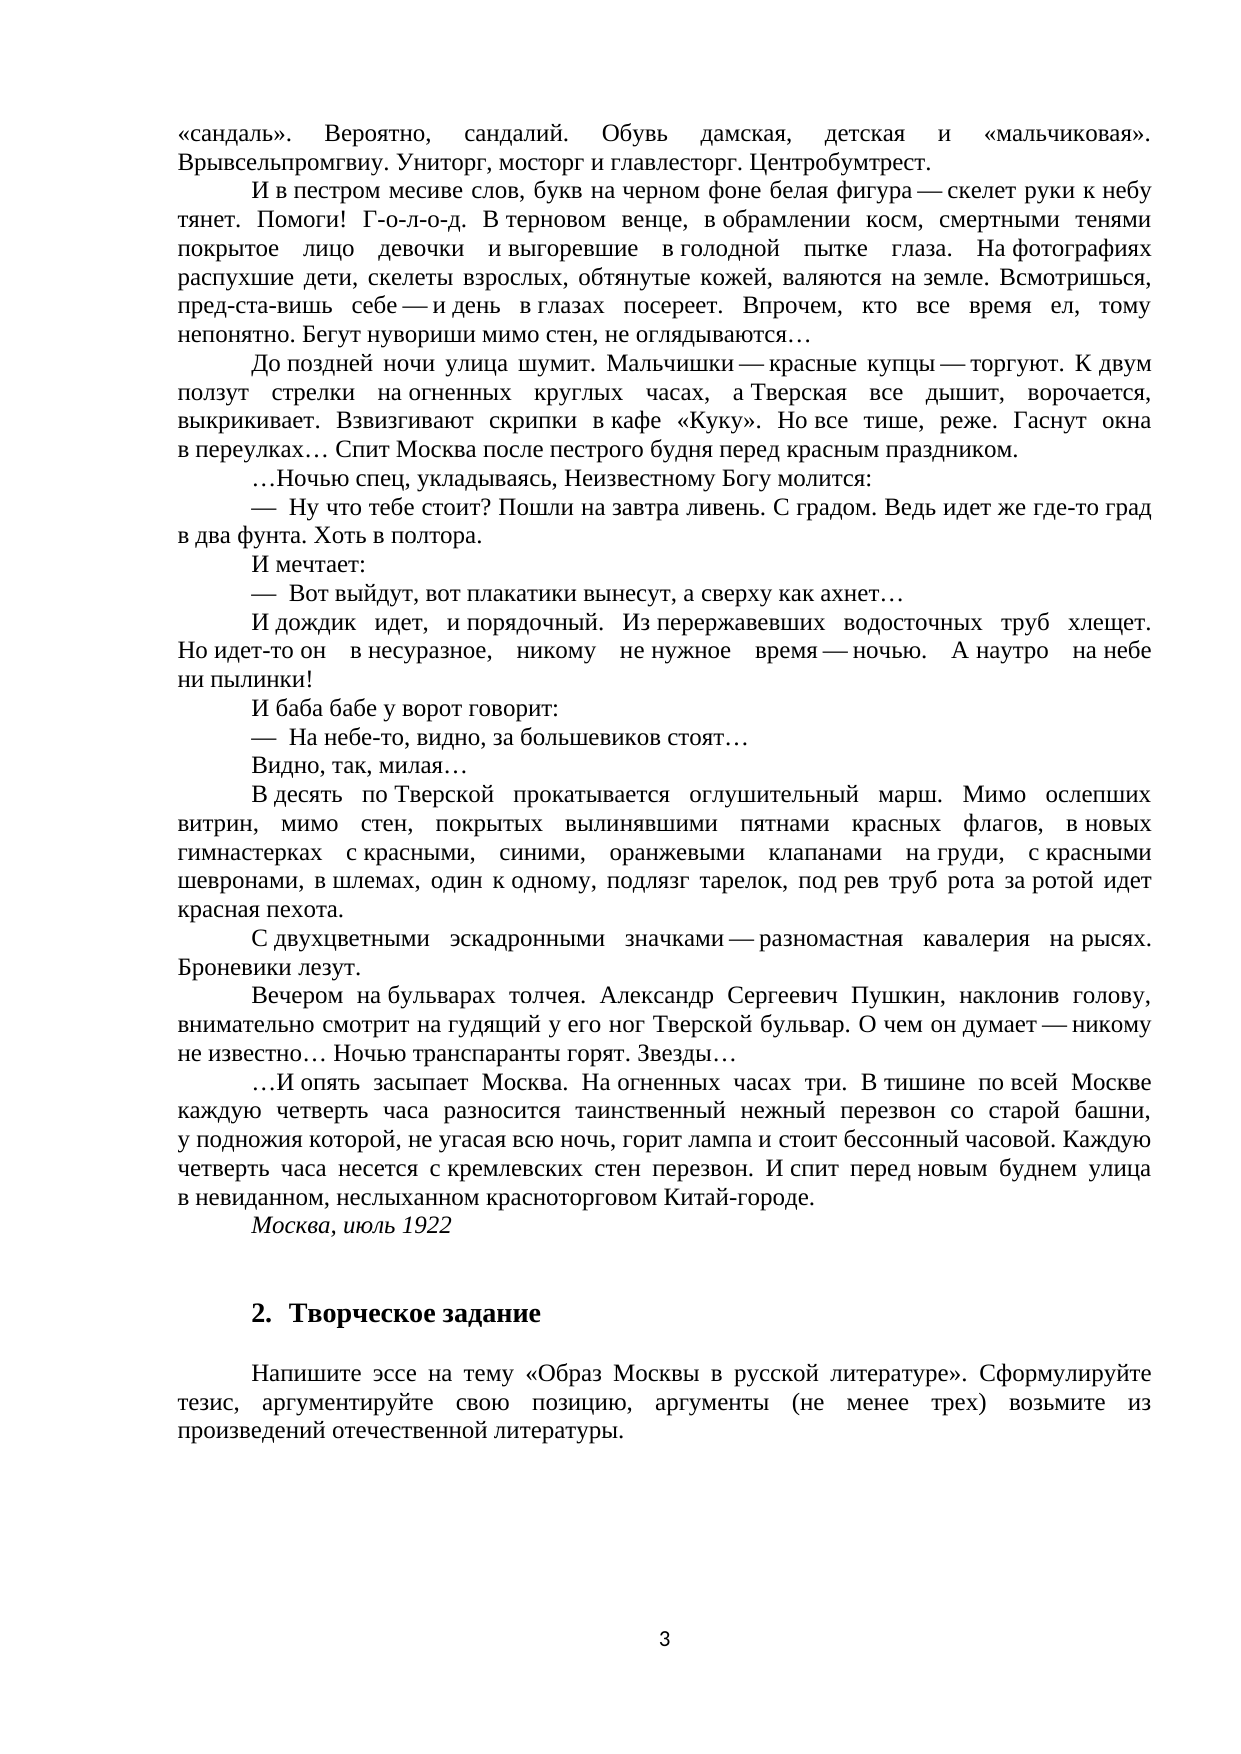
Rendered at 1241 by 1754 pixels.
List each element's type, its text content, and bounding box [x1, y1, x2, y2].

text И в пестром месиве слов, букв на черном фоне белая фигура — скелет руки к небу тянет. Помоги! Г-о-л-о-д. В терновом венце, в обрамлении косм, смертными тенями покрытое лицо девочки и выгоревшие в голодной пытке глаза. На фотографиях распухшие дети, скелеты взрослых, обтянутые кожей, валяются на земле. Всмотришься, пред-ста-вишь себе — и день в глазах посереет. Впрочем, кто все время ел, тому непонятно. Бегут нувориши мимо стен, не оглядываются… [177, 176, 1152, 348]
text С двухцветными эскадронными значками — разномастная кавалерия на рысях. Броневики лезут. [177, 923, 1152, 981]
text …И опять засыпает Москва. На огненных часах три. В тишине по всей Москве каждую четверть часа разносится таинственный нежный перезвон со старой башни, у подножия которой, не угасая всю ночь, горит лампа и стоит бессонный часовой. Каждую четверть часа несется с кремлевских стен перезвон. И спит перед новым буднем улица в невиданном, неслыханном красноторговом Китай-городе. [177, 1067, 1152, 1211]
text До поздней ночи улица шумит. Мальчишки — красные купцы — торгуют. К двум ползут стрелки на огненных круглых часах, а Тверская все дышит, ворочается, выкрикивает. Взвизгивают скрипки в кафе «Куку». Но все тише, реже. Гаснут окна в переулках… Спит Москва после пестрого будня перед красным праздником. [177, 348, 1152, 463]
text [177, 118, 1152, 176]
text В десять по Тверской прокатывается оглушительный марш. Мимо ослепших витрин, мимо стен, покрытых вылинявшими пятнами красных флагов, в новых гимнастерках с красными, синими, оранжевыми клапанами на груди, с красными шевронами, в шлемах, один к одному, подлязг тарелок, под рев труб рота за ротой идет красная пехота. [177, 779, 1152, 923]
text — На небе-то, видно, за большевиков стоят… [177, 722, 1152, 751]
text Вечером на бульварах толчея. Александр Сергеевич Пушкин, наклонив голову, внимательно смотрит на гудящий у его ног Тверской бульвар. О чем он думает — никому не известно… Ночью транспаранты горят. Звезды… [177, 981, 1152, 1067]
text — Вот выйдут, вот плакатики вынесут, а сверху как ахнет… [177, 578, 1152, 607]
text …Ночью спец, укладываясь, Неизвестному Богу молится: [177, 463, 1152, 492]
text Москва, июль 1922 [177, 1211, 1152, 1239]
text — Ну что тебе стоит? Пошли на завтра ливень. С градом. Ведь идет же где-то град в два фунта. Хоть в полтора. [177, 492, 1152, 549]
text Напишите эссе на тему «Образ Москвы в русской литературе». Сформулируйте тезис, аргументируйте свою позицию, аргументы (не менее трех) возьмите из произведений отечественной литературы. [177, 1358, 1152, 1444]
list Творческое задание [251, 1297, 1152, 1329]
text И дождик идет, и порядочный. Из перержавевших водосточных труб хлещет. Но идет-то он в несуразное, никому не нужное время — ночью. А наутро на небе ни пылинки! [177, 607, 1152, 693]
text И мечтает: [177, 549, 1152, 578]
text Видно, так, милая… [177, 751, 1152, 779]
text И баба бабе у ворот говорит: [177, 693, 1152, 722]
